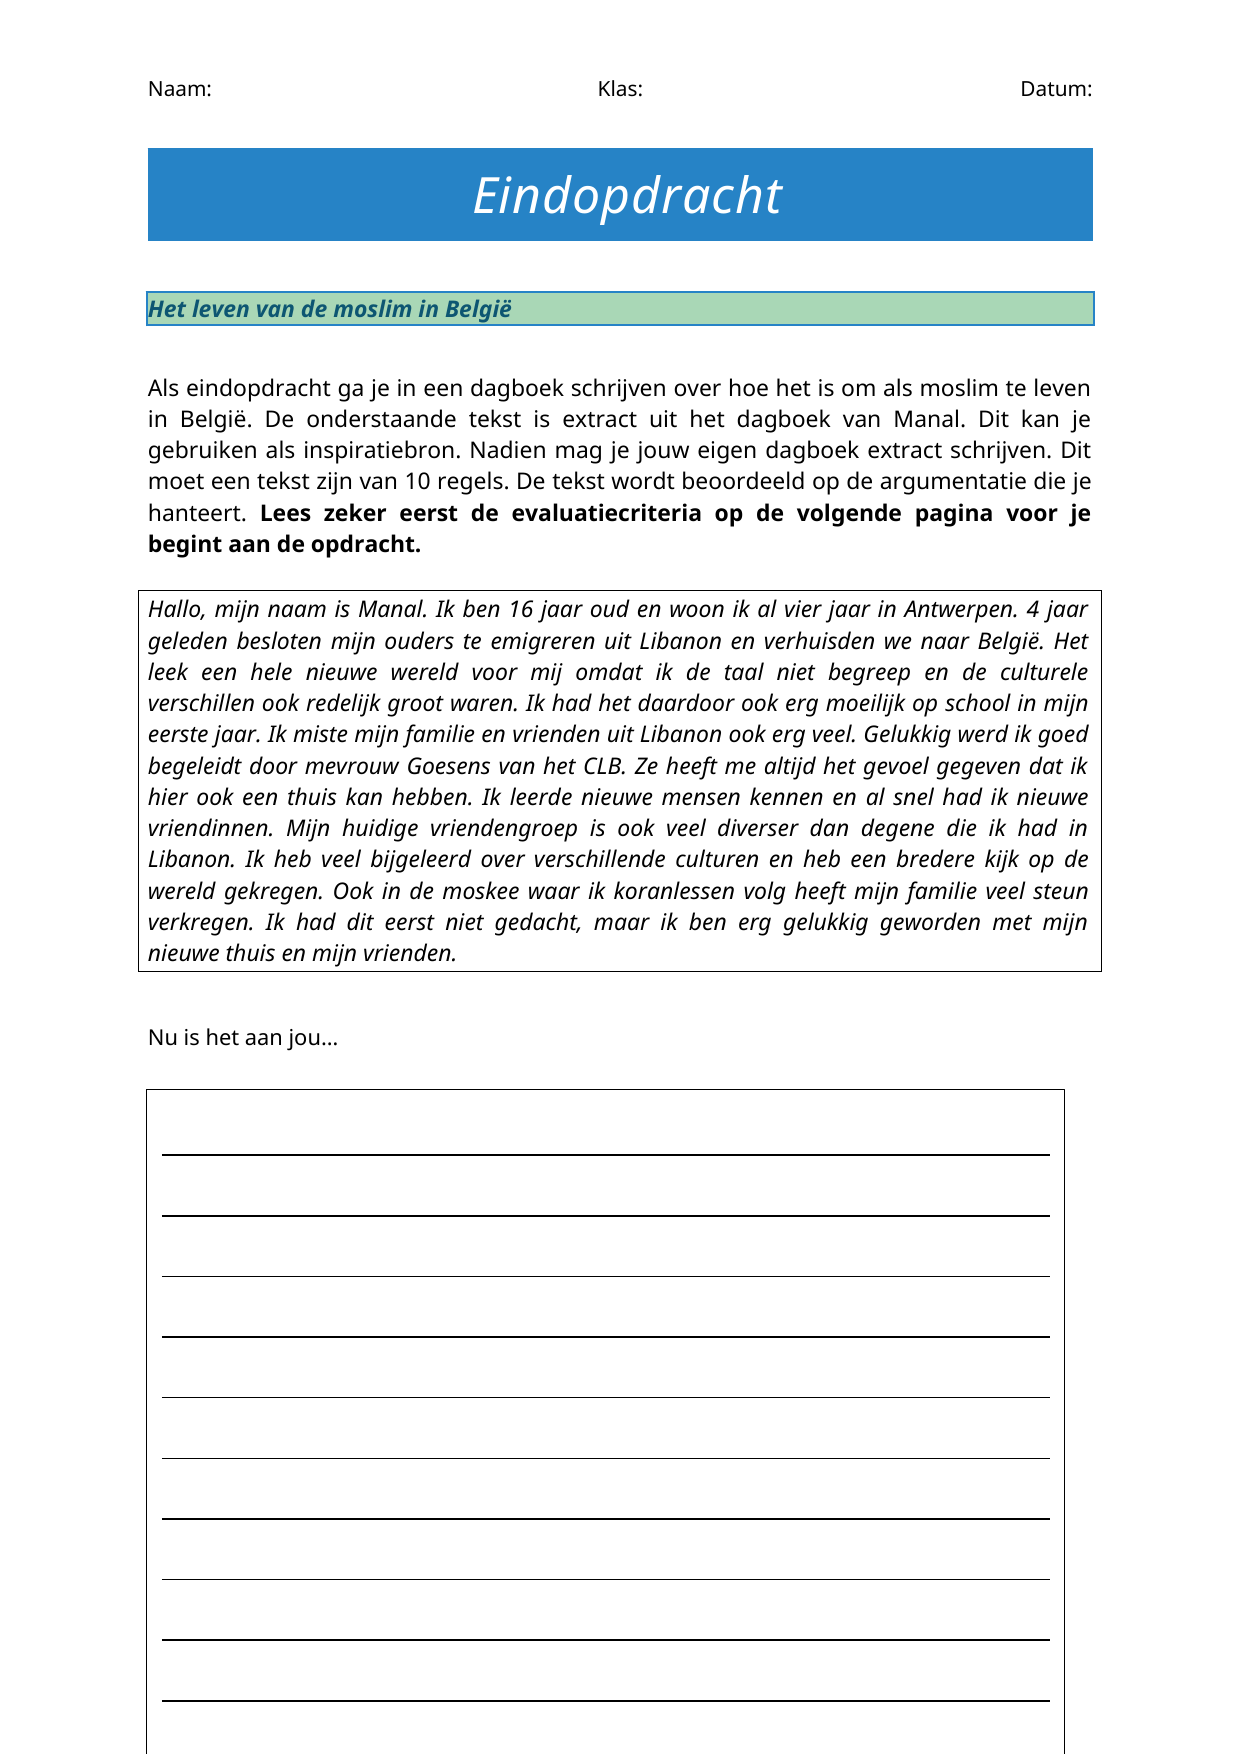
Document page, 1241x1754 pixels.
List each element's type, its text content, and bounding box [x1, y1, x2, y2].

title Eindopdracht [148, 160, 1093, 228]
text Als eindopdracht ga je in een dagboek schrijven over hoe het is om als moslim te leven in België. De onderstaande tekst is extract uit het dagboek van Manal. Dit kan je gebruiken als inspiratiebron. Nadien mag je jouw eigen dagboek extract schrijven. Dit moet een tekst zijn van 10 regels. De tekst wordt beoordeeld op de argumentatie die je hanteert. Lees zeker eerst de evaluatiecriteria op de volgende pagina voor je begint aan de opdracht. [148, 372, 1093, 559]
text Hallo, mijn naam is Manal. Ik ben 16 jaar oud en woon ik al vier jaar in Antwerpen. 4 jaar geleden besloten mijn ouders te emigreren uit Libanon en verhuisden we naar België. Het leek een hele nieuwe wereld voor mij omdat ik de taal niet begreep en de culturele verschillen ook redelijk groot waren. Ik had het daardoor ook erg moeilijk op school in mijn eerste jaar. Ik miste mijn familie en vrienden uit Libanon ook erg veel. Gelukkig werd ik goed begeleidt door mevrouw Goesens van het CLB. Ze heeft me altijd het gevoel gegeven dat ik hier ook een thuis kan hebben. Ik leerde nieuwe mensen kennen en al snel had ik nieuwe vriendinnen. Mijn huidige vriendengroep is ook veel diverser dan degene die ik had in Libanon. Ik heb veel bijgeleerd over verschillende culturen en heb een bredere kijk op de wereld gekregen. Ook in de moskee waar ik koranlessen volg heeft mijn familie veel steun verkregen. Ik had dit eerst niet gedacht, maar ik ben erg gelukkig geworden met mijn nieuwe thuis en mijn vrienden. [139, 591, 1101, 971]
text Nu is het aan jou… [148, 1022, 1093, 1052]
subtitle Het leven van de moslim in België [148, 293, 1093, 324]
